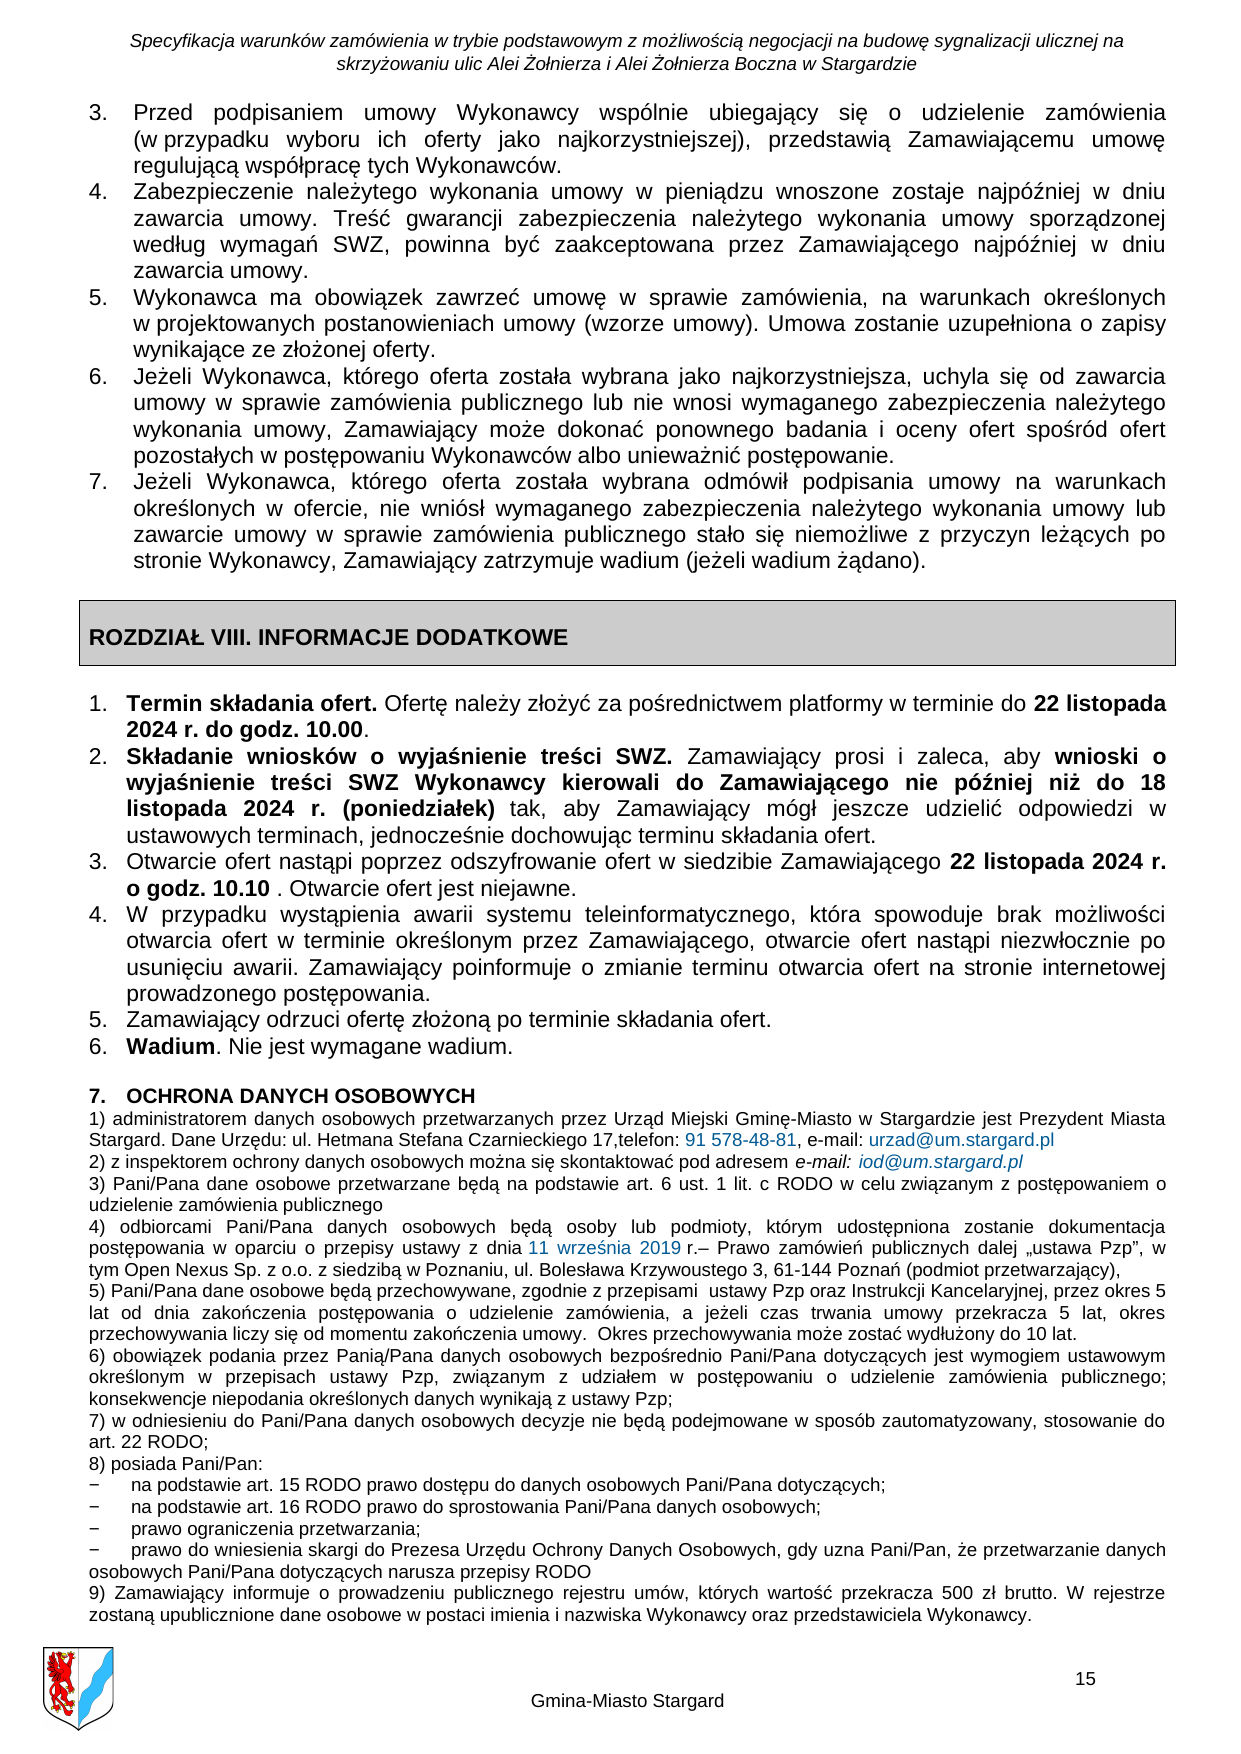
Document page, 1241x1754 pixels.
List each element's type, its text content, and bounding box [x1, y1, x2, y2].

list Przed podpisaniem umowy Wykonawcy wspólnie ubiegający się o udzielenie zamówienia (w przypadku wyboru ich oferty jako najkorzystniejszej), przedstawią Zamawiającemu umowę regulującą współpracę tych Wykonawców. [89, 99, 1166, 178]
list Zamawiający odrzuci ofertę złożoną po terminie składania ofert. [89, 1006, 1166, 1033]
text 5) Pani/Pana dane osobowe będą przechowywane, zgodnie z przepisami ustawy Pzp oraz Instrukcji Kancelaryjnej, przez okres 5 lat od dnia zakończenia postępowania o udzielenie zamówienia, a jeżeli czas trwania umowy przekracza 5 lat, okres przechowywania liczy się od momentu zakończenia umowy. Okres przechowywania może zostać wydłużony do 10 lat. [89, 1280, 1166, 1345]
text − na podstawie art. 15 RODO prawo dostępu do danych osobowych Pani/Pana dotyczących; [89, 1474, 1166, 1496]
list OCHRONA DANYCH OSOBOWYCH [89, 1084, 1166, 1108]
list Składanie wniosków o wyjaśnienie treści SWZ. Zamawiający prosi i zaleca, aby wnioski o wyjaśnienie treści SWZ Wykonawcy kierowali do Zamawiającego nie później niż do 18 listopada 2024 r. (poniedziałek) tak, aby Zamawiający mógł jeszcze udzielić odpowiedzi w ustawowych terminach, jednocześnie dochowując terminu składania ofert. [89, 743, 1166, 848]
list Otwarcie ofert nastąpi poprzez odszyfrowanie ofert w siedzibie Zamawiającego 22 listopada 2024 r. o godz. 10.10 . Otwarcie ofert jest niejawne. [89, 848, 1166, 901]
list Wadium. Nie jest wymagane wadium. [89, 1033, 1166, 1059]
list Jeżeli Wykonawca, którego oferta została wybrana jako najkorzystniejsza, uchyla się od zawarcia umowy w sprawie zamówienia publicznego lub nie wnosi wymaganego zabezpieczenia należytego wykonania umowy, Zamawiający może dokonać ponownego badania i oceny ofert spośród ofert pozostałych w postępowaniu Wykonawców albo unieważnić postępowanie. [89, 363, 1166, 468]
text − prawo do wniesienia skargi do Prezesa Urzędu Ochrony Danych Osobowych, gdy uzna Pani/Pan, że przetwarzanie danych osobowych Pani/Pana dotyczących narusza przepisy RODO [89, 1539, 1166, 1582]
list Zabezpieczenie należytego wykonania umowy w pieniądzu wnoszone zostaje najpóźniej w dniu zawarcia umowy. Treść gwarancji zabezpieczenia należytego wykonania umowy sporządzonej według wymagań SWZ, powinna być zaakceptowana przez Zamawiającego najpóźniej w dniu zawarcia umowy. [89, 178, 1166, 284]
text 6) obowiązek podania przez Panią/Pana danych osobowych bezpośrednio Pani/Pana dotyczących jest wymogiem ustawowym określonym w przepisach ustawy Pzp, związanym z udziałem w postępowaniu o udzielenie zamówienia publicznego; konsekwencje niepodania określonych danych wynikają z ustawy Pzp; [89, 1345, 1166, 1409]
text 3) Pani/Pana dane osobowe przetwarzane będą na podstawie art. 6 ust. 1 lit. c RODO w celu związanym z postępowaniem o udzielenie zamówienia publicznego [89, 1172, 1166, 1215]
text 9) Zamawiający informuje o prowadzeniu publicznego rejestru umów, których wartość przekracza 500 zł brutto. W rejestrze zostaną upublicznione dane osobowe w postaci imienia i nazwiska Wykonawcy oraz przedstawiciela Wykonawcy. [89, 1582, 1166, 1625]
subtitle ROZDZIAŁ VIII. INFORMACJE DODATKOWE [80, 601, 1175, 665]
text − na podstawie art. 16 RODO prawo do sprostowania Pani/Pana danych osobowych; [89, 1496, 1166, 1517]
list Termin składania ofert. Ofertę należy złożyć za pośrednictwem platformy w terminie do 22 listopada 2024 r. do godz. 10.00. [89, 690, 1166, 743]
text − prawo ograniczenia przetwarzania; [89, 1517, 1166, 1539]
text 2) z inspektorem ochrony danych osobowych można się skontaktować pod adresem e-mail: iod@um.stargard.pl [89, 1151, 1166, 1172]
text 1) administratorem danych osobowych przetwarzanych przez Urząd Miejski Gminę-Miasto w Stargardzie jest Prezydent Miasta Stargard. Dane Urzędu: ul. Hetmana Stefana Czarnieckiego 17,telefon: 91 578-48-81, e-mail: urzad@um.stargard.pl [89, 1108, 1166, 1151]
text 7) w odniesieniu do Pani/Pana danych osobowych decyzje nie będą podejmowane w sposób zautomatyzowany, stosowanie do art. 22 RODO; [89, 1409, 1166, 1453]
list Wykonawca ma obowiązek zawrzeć umowę w sprawie zamówienia, na warunkach określonych w projektowanych postanowieniach umowy (wzorze umowy). Umowa zostanie uzupełniona o zapisy wynikające ze złożonej oferty. [89, 284, 1166, 363]
list W przypadku wystąpienia awarii systemu teleinformatycznego, która spowoduje brak możliwości otwarcia ofert w terminie określonym przez Zamawiającego, otwarcie ofert nastąpi niezwłocznie po usunięciu awarii. Zamawiający poinformuje o zmianie terminu otwarcia ofert na stronie internetowej prowadzonego postępowania. [89, 901, 1166, 1006]
list Jeżeli Wykonawca, którego oferta została wybrana odmówił podpisania umowy na warunkach określonych w ofercie, nie wniósł wymaganego zabezpieczenia należytego wykonania umowy lub zawarcie umowy w sprawie zamówienia publicznego stało się niemożliwe z przyczyn leżących po stronie Wykonawcy, Zamawiający zatrzymuje wadium (jeżeli wadium żądano). [89, 468, 1166, 574]
text 8) posiada Pani/Pan: [89, 1453, 1166, 1474]
text 4) odbiorcami Pani/Pana danych osobowych będą osoby lub podmioty, którym udostępniona zostanie dokumentacja postępowania w oparciu o przepisy ustawy z dnia 11 września 2019 r.– Prawo zamówień publicznych dalej „ustawa Pzp”, w tym Open Nexus Sp. z o.o. z siedzibą w Poznaniu, ul. Bolesława Krzywoustego 3, 61-144 Poznań (podmiot przetwarzający), [89, 1215, 1166, 1280]
picture [43, 1647, 114, 1731]
